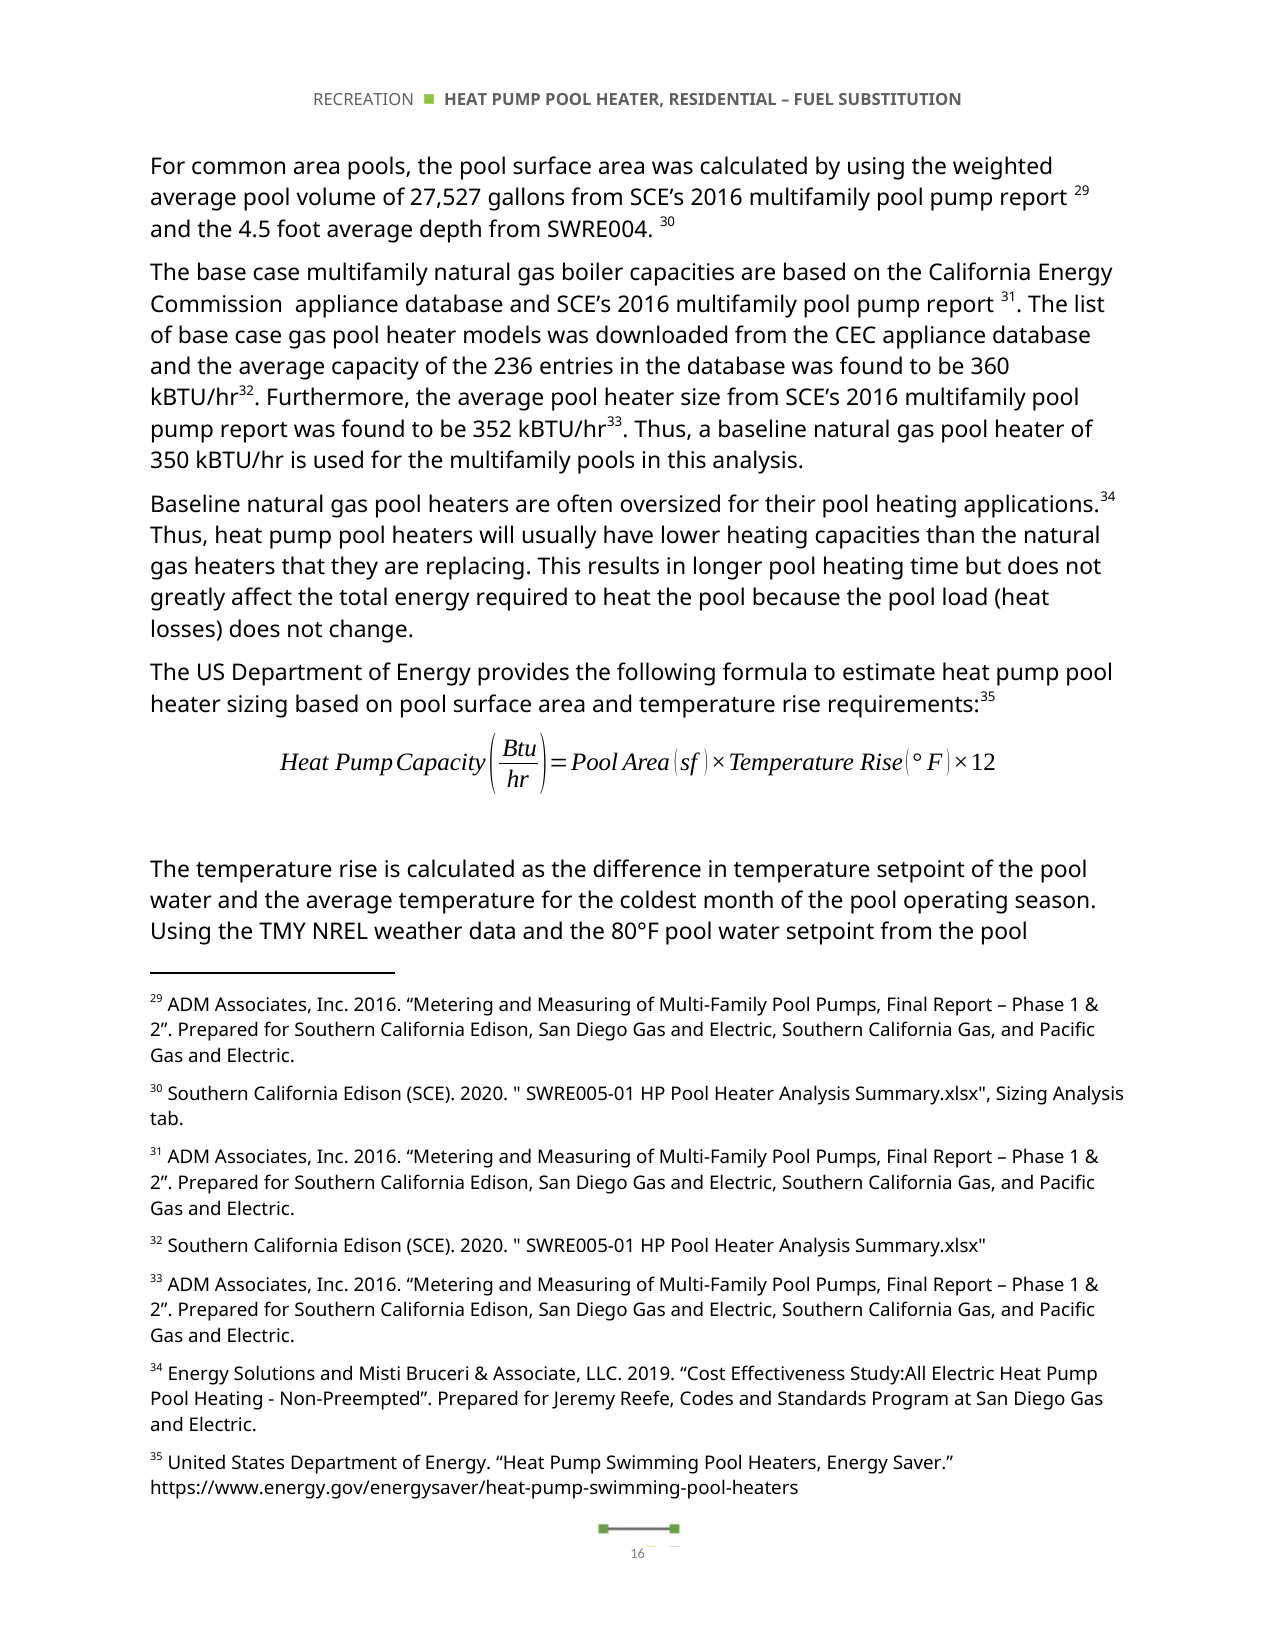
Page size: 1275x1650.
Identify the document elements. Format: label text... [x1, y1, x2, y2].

text The temperature rise is calculated as the difference in temperature setpoint of the pool water and the average temperature for the coldest month of the pool operating season. Using the TMY NREL weather data and the 80°F pool water setpoint from the pool calculator, the temperature rise for each climate zone was calculated. The analysis showed an average of 101 kBTU/hr and 166 kBTU/hr for single family and multifamily common area pools, respectively. [150, 852, 1125, 946]
picture [589, 1512, 684, 1547]
text The base case multifamily natural gas boiler capacities are based on the California Energy Commission appliance database and SCE’s 2016 multifamily pool pump report . The list of base case gas pool heater models was downloaded from the CEC appliance database and the average capacity of the 236 entries in the database was found to be 360 kBTU/hr. Furthermore, the average pool heater size from SCE’s 2016 multifamily pool pump report was found to be 352 kBTU/hr. Thus, a baseline natural gas pool heater of 350 kBTU/hr is used for the multifamily pools in this analysis. [150, 256, 1125, 475]
text Baseline natural gas pool heaters are often oversized for their pool heating applications. Thus, heat pump pool heaters will usually have lower heating capacities than the natural gas heaters that they are replacing. This results in longer pool heating time but does not greatly affect the total energy required to heat the pool because the pool load (heat losses) does not change. [150, 487, 1125, 644]
text The US Department of Energy provides the following formula to estimate heat pump pool heater sizing based on pool surface area and temperature rise requirements: [150, 656, 1125, 719]
text For common area pools, the pool surface area was calculated by using the weighted average pool volume of 27,527 gallons from SCE’s 2016 multifamily pool pump report and the 4.5 foot average depth from SWRE004. [150, 150, 1125, 244]
